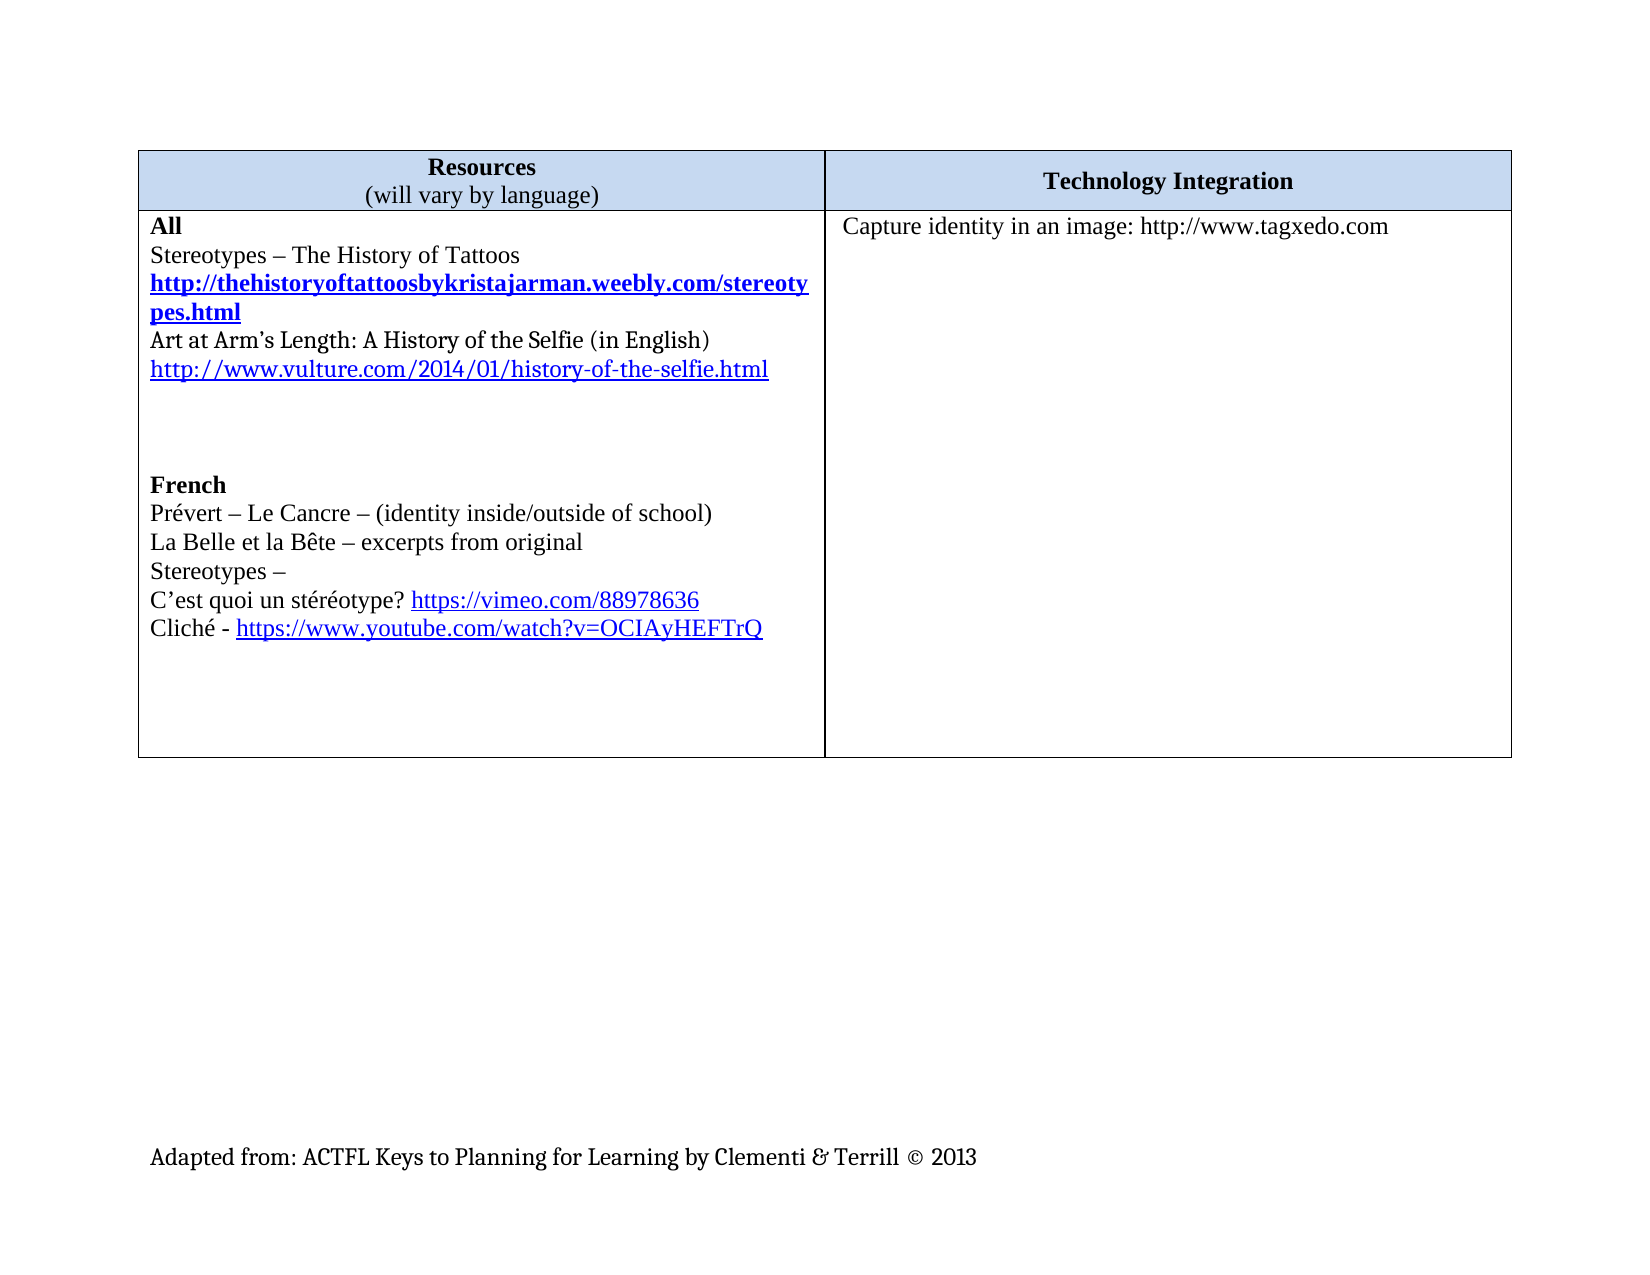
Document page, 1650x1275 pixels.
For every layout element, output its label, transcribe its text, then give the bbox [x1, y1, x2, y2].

table_header Technology Integration [826, 151, 1511, 210]
table_cell Capture identity in an image: http://www.tagxedo.com [826, 211, 1511, 757]
table_header Resources (will vary by language) [139, 151, 824, 210]
table_cell All Stereotypes – The History of Tattoos http://thehistoryoftattoosbykristajarman.weebly.com/stereotypes.html Art at Arm’s Length: A History of the Selfie (in English) http://www.vulture.com/2014/01/history-of-the-selfie.html French Prévert – Le Cancre – (identity inside/outside of school) La Belle et la Bête – excerpts from original Stereotypes – C’est quoi un stéréotype? https://vimeo.com/88978636 Cliché - https://www.youtube.com/watch?v=OCIAyHEFTrQ [139, 211, 824, 757]
